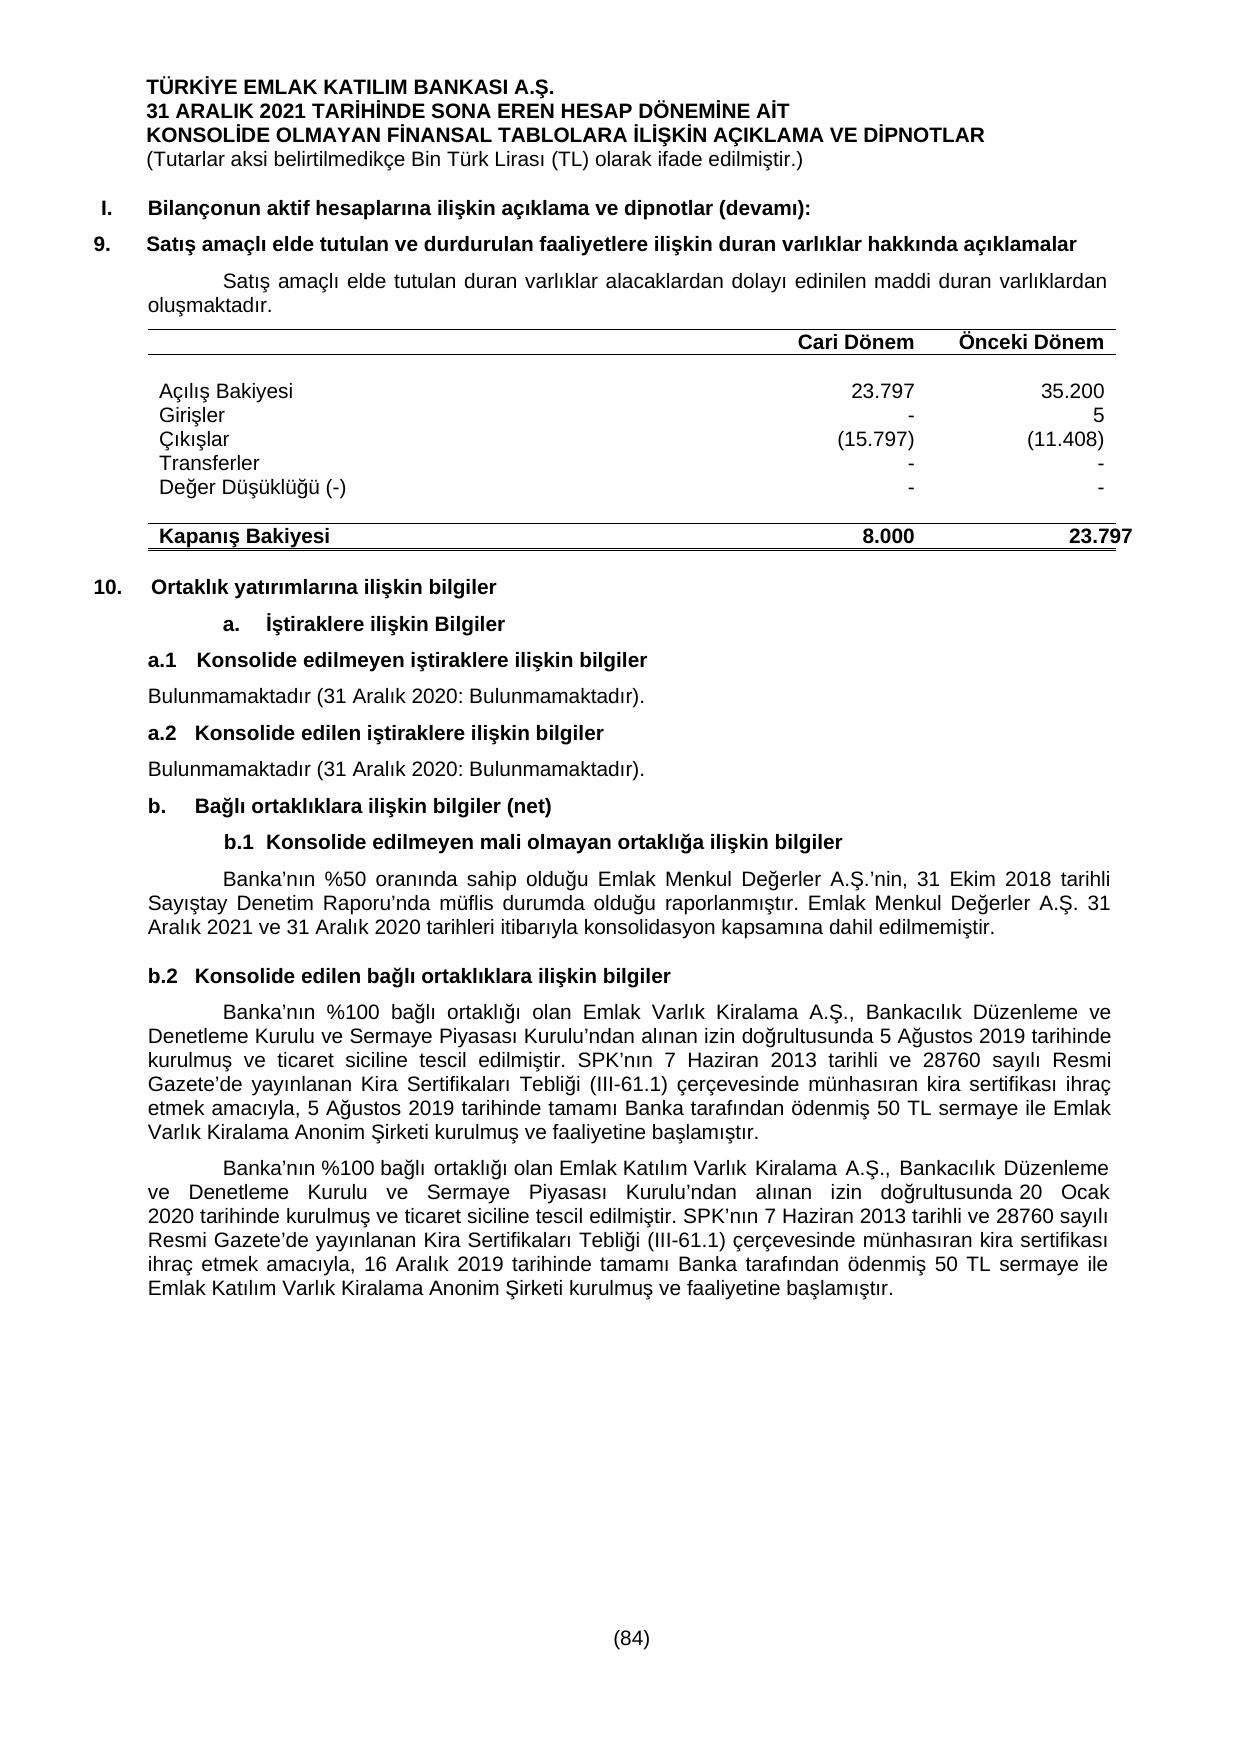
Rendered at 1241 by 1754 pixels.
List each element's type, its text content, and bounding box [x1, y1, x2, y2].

text Banka’nın %50 oranında sahip olduğu Emlak Menkul Değerler A.Ş.’nin, 31 Ekim 2018 tarihli Sayıştay Denetim Raporu’nda müflis durumda olduğu raporlanmıştır. Emlak Menkul Değerler A.Ş. 31 Aralık 2021 ve 31 Aralık 2020 tarihleri itibarıyla konsolidasyon kapsamına dahil edilmemiştir. [148, 867, 1112, 938]
text Satış amaçlı elde tutulan duran varlıklar alacaklardan dolayı edinilen maddi duran varlıklardan oluşmaktadır. [148, 269, 1108, 317]
text a.2 Konsolide edilen iştiraklere ilişkin bilgiler [148, 721, 1116, 745]
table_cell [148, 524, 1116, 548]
text I. Bilançonun aktif hesaplarına ilişkin açıklama ve dipnotlar (devamı): [101, 196, 1116, 220]
text Bulunmamaktadır (31 Aralık 2020: Bulunmamaktadır). [148, 684, 1116, 708]
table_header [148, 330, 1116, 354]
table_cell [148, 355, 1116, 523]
text Bulunmamaktadır (31 Aralık 2020: Bulunmamaktadır). [148, 757, 1116, 781]
text b.1 Konsolide edilmeyen mali olmayan ortaklığa ilişkin bilgiler [149, 830, 1116, 854]
text 9. Satış amaçlı elde tutulan ve durdurulan faaliyetlere ilişkin duran varlıklar hakkında açıklamalar [93, 232, 1116, 256]
text b.2 Konsolide edilen bağlı ortaklıklara ilişkin bilgiler [148, 963, 1112, 987]
text 10. Ortaklık yatırımlarına ilişkin bilgiler [82, 575, 1116, 599]
text b. Bağlı ortaklıklara ilişkin bilgiler (net) [148, 794, 1116, 818]
text Banka’nın %100 bağlı ortaklığı olan Emlak Katılım Varlık Kiralama A.Ş., Bankacılık Düzenleme ve Denetleme Kurulu ve Sermaye Piyasası Kurulu’ndan alınan izin doğrultusunda 20 Ocak 2020 tarihinde kurulmuş ve ticaret siciline tescil edilmiştir. SPK’nın 7 Haziran 2013 tarihli ve 28760 sayılı Resmi Gazete’de yayınlanan Kira Sertifikaları Tebliği (III-61.1) çerçevesinde münhasıran kira sertifikası ihraç etmek amacıyla, 16 Aralık 2019 tarihinde tamamı Banka tarafından ödenmiş 50 TL sermaye ile Emlak Katılım Varlık Kiralama Anonim Şirketi kurulmuş ve faaliyetine başlamıştır. [148, 1156, 1109, 1300]
text Banka’nın %100 bağlı ortaklığı olan Emlak Varlık Kiralama A.Ş., Bankacılık Düzenleme ve Denetleme Kurulu ve Sermaye Piyasası Kurulu’ndan alınan izin doğrultusunda 5 Ağustos 2019 tarihinde kurulmuş ve ticaret siciline tescil edilmiştir. SPK’nın 7 Haziran 2013 tarihli ve 28760 sayılı Resmi Gazete’de yayınlanan Kira Sertifikaları Tebliği (III-61.1) çerçevesinde münhasıran kira sertifikası ihraç etmek amacıyla, 5 Ağustos 2019 tarihinde tamamı Banka tarafından ödenmiş 50 TL sermaye ile Emlak Varlık Kiralama Anonim Şirketi kurulmuş ve faaliyetine başlamıştır. [148, 1000, 1112, 1144]
list a. İştiraklere ilişkin Bilgiler [148, 611, 1116, 635]
text a.1 Konsolide edilmeyen iştiraklere ilişkin bilgiler [148, 648, 1116, 672]
